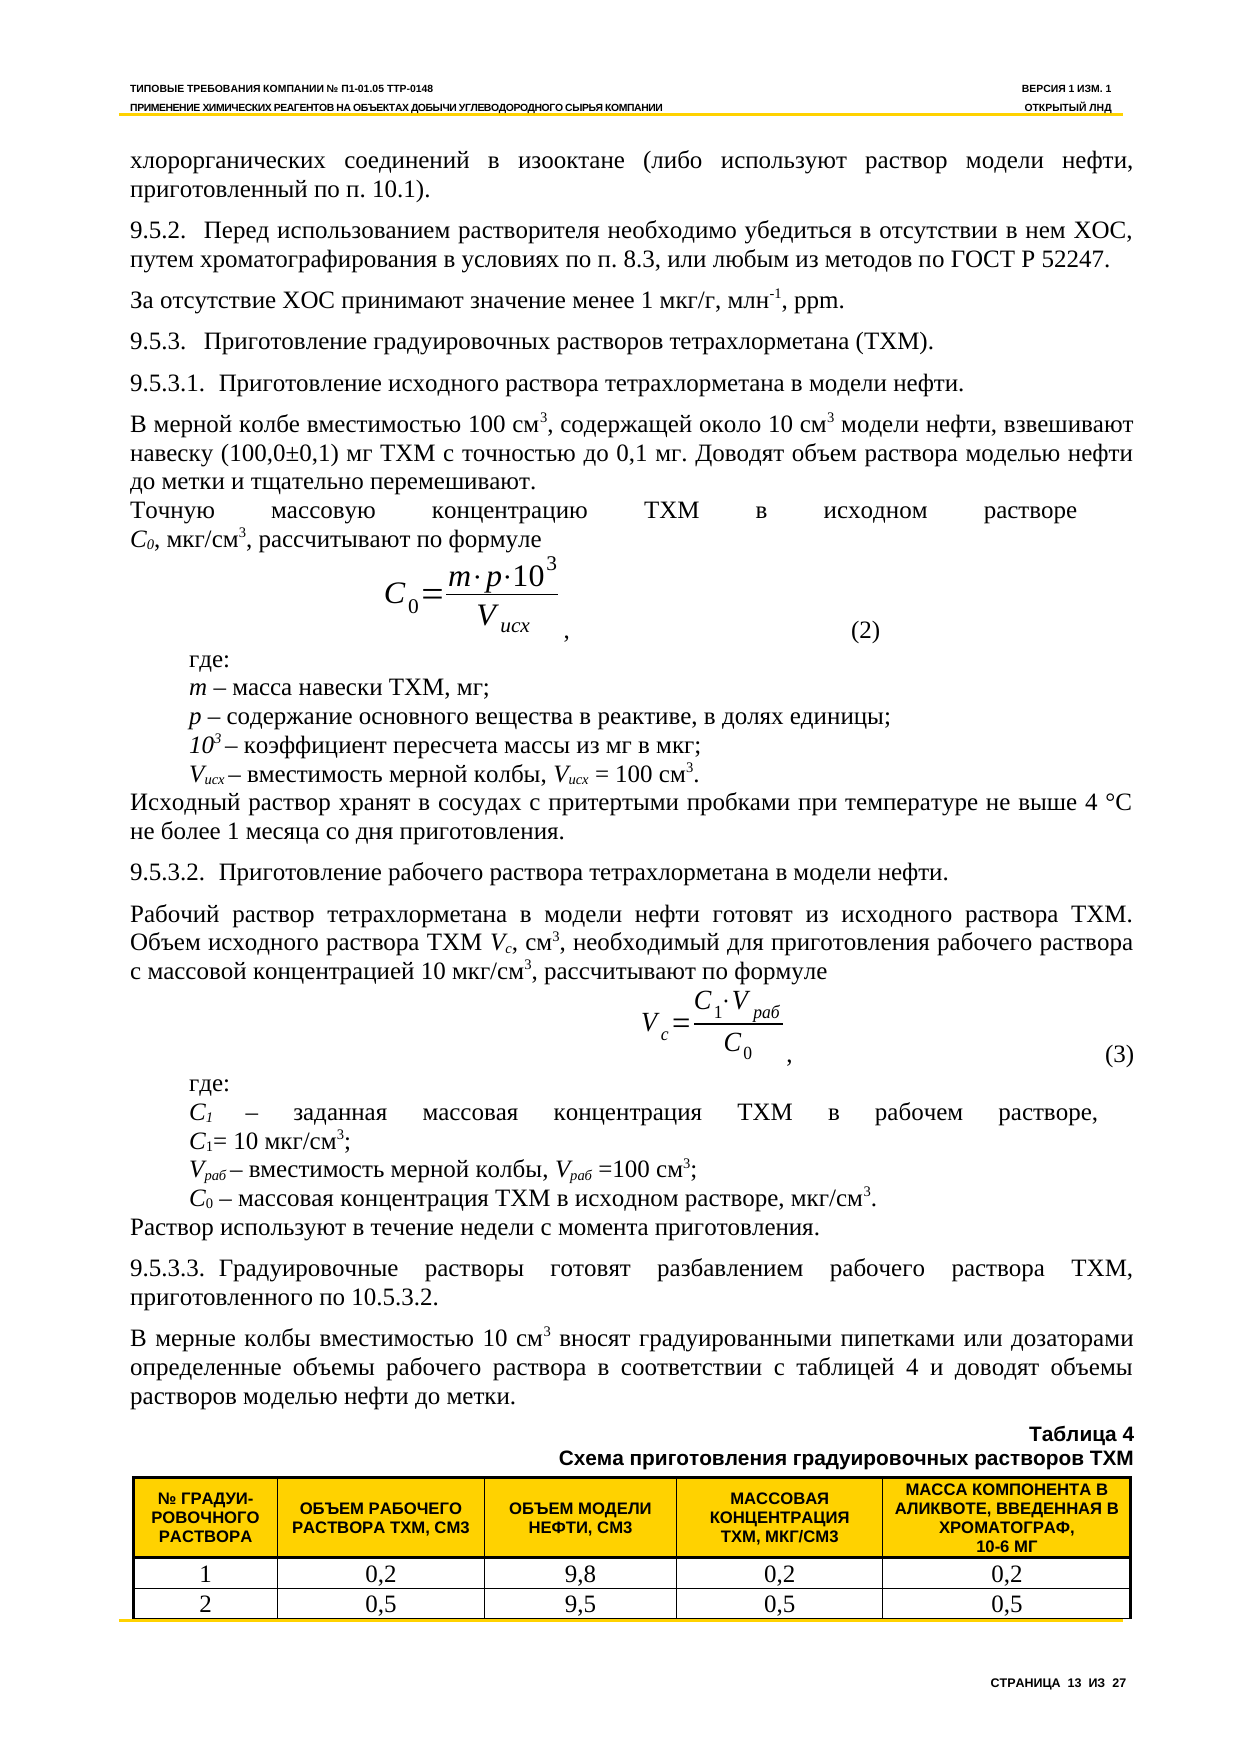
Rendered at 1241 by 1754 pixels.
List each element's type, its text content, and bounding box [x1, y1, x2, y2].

table_cell 0,5 [677, 1589, 882, 1618]
text С1 – заданная массовая концентрация ТХМ в рабочем растворе, С1= 10 мкг/см3; [189, 1097, 1134, 1154]
text Схема приготовления градуировочных растворов ТХМ [130, 1446, 1134, 1470]
list Приготовление градуировочных растворов тетрахлорметана (ТХМ). [130, 326, 1134, 355]
list Приготовление рабочего раствора тетрахлорметана в модели нефти. [130, 857, 1134, 886]
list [130, 145, 1134, 203]
text Раствор используют в течение недели с момента приготовления. [130, 1212, 1134, 1241]
table_cell 0,2 [278, 1559, 484, 1588]
table_cell 1 [135, 1559, 277, 1588]
text р – содержание основного вещества в реактиве, в долях единицы; [189, 701, 1134, 730]
table_cell 9,8 [485, 1559, 676, 1588]
text Vраб – вместимость мерной колбы, Vраб =100 см3; [189, 1154, 1134, 1183]
table_cell 0,2 [883, 1559, 1129, 1588]
text где: [189, 644, 1134, 672]
text Vисх – вместимость мерной колбы, Vисх = 100 см3. [189, 759, 1134, 787]
text 103 – коэффициент пересчета массы из мг в мкг; [189, 730, 1134, 759]
table_header Масса компонента в аликвоте, введенная в хроматограф, 10-6 мг [883, 1479, 1129, 1556]
text С0 – массовая концентрация ТХМ в исходном растворе, мкг/см3. [189, 1183, 1134, 1212]
text где: [189, 1068, 1134, 1097]
text Рабочий раствор тетрахлорметана в модели нефти готовят из исходного раствора ТХМ. Объем исходного раствора ТХМ Vc, см3, необходимый для приготовления рабочего раствора с массовой концентрацией 10 мкг/см3, рассчитывают по формуле [130, 899, 1134, 985]
list Приготовление исходного раствора тетрахлорметана в модели нефти. [130, 368, 1134, 396]
text Таблица 4 [130, 1422, 1134, 1446]
list Перед использованием растворителя необходимо убедиться в отсутствии в нем ХОС, путем хроматографирования в условиях по п. 8.3, или любым из методов по ГОСТ Р 52247. [130, 215, 1134, 273]
table_cell 2 [135, 1589, 277, 1618]
table_header Объем рабочего раствора ТХМ, см3 [278, 1479, 484, 1556]
table_cell 0,2 [677, 1559, 882, 1588]
text m – масса навески ТХМ, мг; [189, 672, 1134, 701]
table_header Массовая концентрация ТХМ, мкг/см3 [677, 1479, 882, 1556]
text , (2) [130, 553, 1134, 644]
list Градуировочные растворы готовят разбавлением рабочего раствора ТХМ, приготовленного по 10.5.3.2. [130, 1253, 1134, 1311]
table_cell 0,5 [278, 1589, 484, 1618]
table_header Объем модели нефти, см3 [485, 1479, 676, 1556]
table_header № градуи-ровочного раствора [135, 1479, 277, 1556]
text В мерной колбе вместимостью 100 см3, содержащей около 10 см3 модели нефти, взвешивают навеску (100,0±0,1) мг ТХМ с точностью до 0,1 мг. Доводят объем раствора моделью нефти до метки и тщательно перемешивают. [130, 409, 1134, 495]
table_cell 9,5 [485, 1589, 676, 1618]
text За отсутствие ХОС принимают значение менее 1 мкг/г, млн-1, ppm. [130, 285, 1134, 314]
text В мерные колбы вместимостью 10 см3 вносят градуированными пипетками или дозаторами определенные объемы рабочего раствора в соответствии с таблицей 4 и доводят объемы растворов моделью нефти до метки. [130, 1323, 1134, 1409]
table_cell 0,5 [883, 1589, 1129, 1618]
text Точную массовую концентрацию ТХМ в исходном растворе С0, мкг/см3, рассчитывают по формуле [130, 495, 1134, 553]
text , (3) [130, 985, 1134, 1068]
text Исходный раствор хранят в сосудах с притертыми пробками при температуре не выше 4 °C не более 1 месяца со дня приготовления. [130, 787, 1134, 845]
